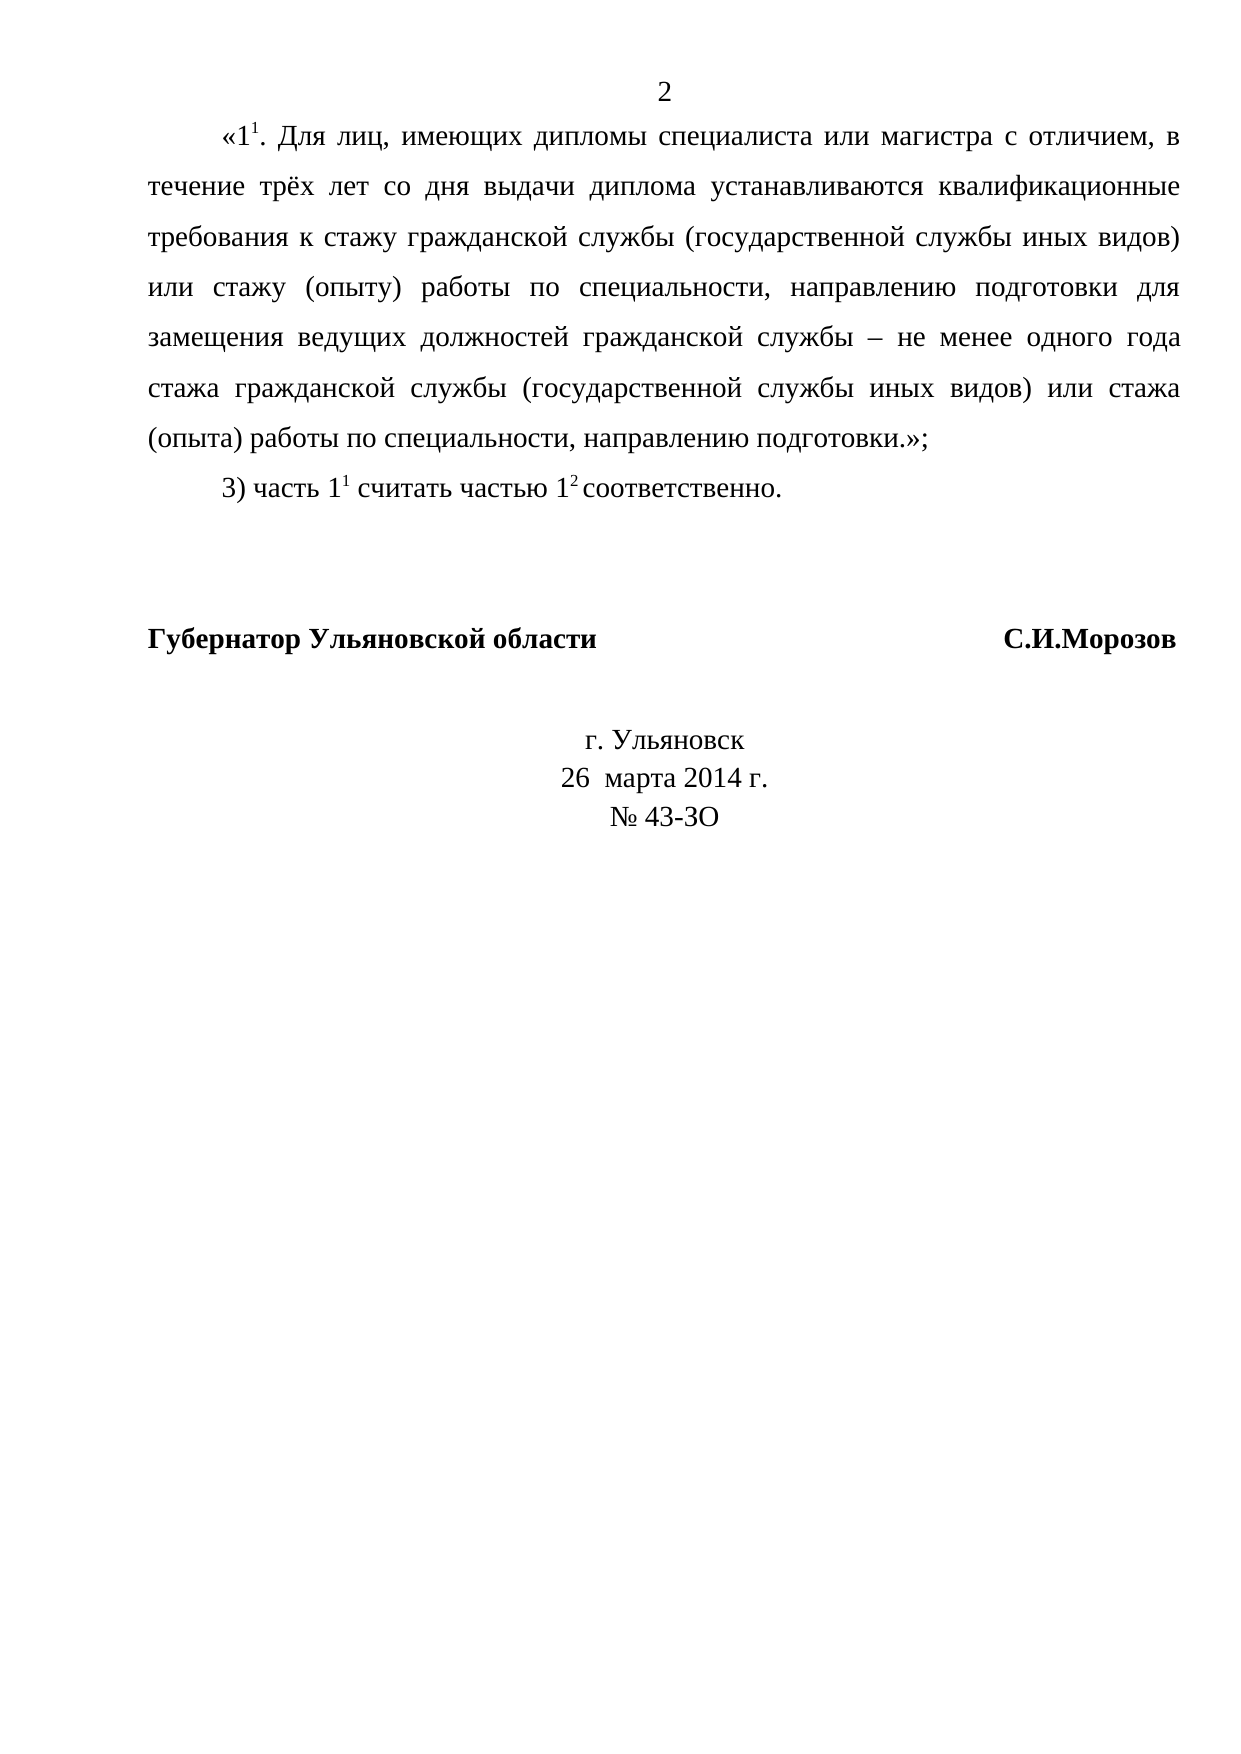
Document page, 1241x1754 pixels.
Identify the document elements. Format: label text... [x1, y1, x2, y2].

text № 43-ЗО [148, 799, 1181, 832]
text 3) часть 11 считать частью 12 соответственно. [148, 470, 1181, 504]
text 26 марта . [148, 760, 1181, 794]
text «11. Для лиц, имеющих дипломы специалиста или магистра с отличием, в течение трёх лет со дня выдачи диплома устанавливаются квалификационные требования к стажу гражданской службы (государственной службы иных видов) или стажу (опыту) работы по специальности, направлению подготовки для замещения ведущих должностей гражданской службы – не менее одного года стажа гражданской службы (государственной службы иных видов) или стажа (опыта) работы по специальности, направлению подготовки.»; [148, 118, 1181, 453]
table_header С.И.Морозов [656, 621, 1188, 655]
text г. Ульяновск [148, 722, 1181, 755]
table_header Губернатор Ульяновской области [136, 621, 656, 655]
